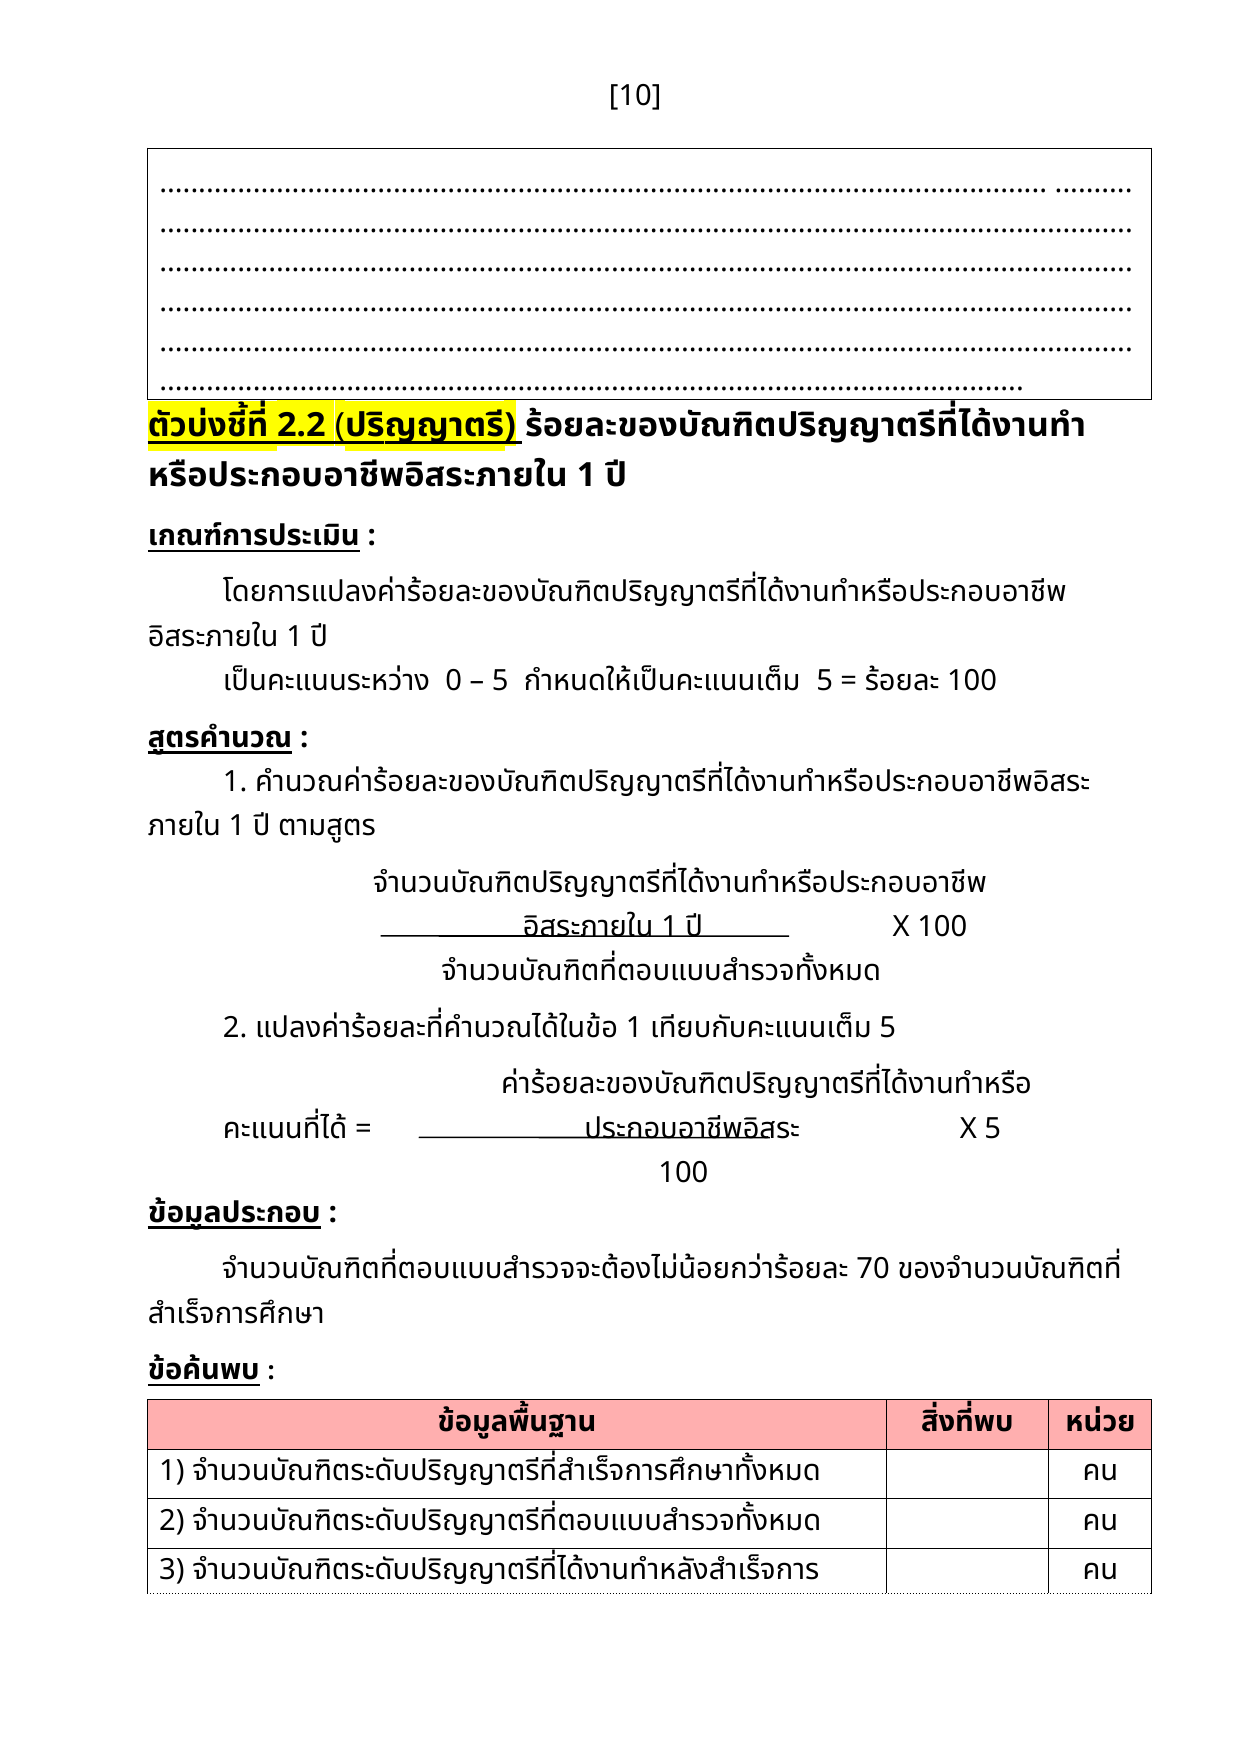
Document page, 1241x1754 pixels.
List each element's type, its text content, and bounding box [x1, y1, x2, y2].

table_header หน่วย [1049, 1400, 1151, 1449]
text ค่าร้อยละของบัณฑิตปริญญาตรีที่ได้งานทำหรือ [148, 1063, 1132, 1107]
table_cell 2) จำนวนบัณฑิตระดับปริญญาตรีที่ตอบแบบสำรวจทั้งหมด [148, 1499, 886, 1547]
text อิสระภายใน 1 ปี X 100 [148, 905, 1131, 950]
table_cell คน [1049, 1549, 1151, 1593]
table_cell คน [1049, 1499, 1151, 1547]
text เกณฑ์การประเมิน : [148, 514, 1132, 558]
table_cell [148, 149, 1151, 399]
text โดยการแปลงค่าร้อยละของบัณฑิตปริญญาตรีที่ได้งานทําหรือประกอบอาชีพอิสระภายใน 1 ปี [148, 571, 1122, 659]
text ข้อมูลประกอบ : [148, 1191, 1132, 1235]
text เป็นคะแนนระหว่าง 0 – 5 กําหนดให้เป็นคะแนนเต็ม 5 = ร้อยละ 100 [148, 659, 1122, 703]
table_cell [148, 1549, 886, 1593]
text จำนวนบัณฑิตที่ตอบแบบสำรวจจะต้องไม่น้อยกว่าร้อยละ 70 ของจำนวนบัณฑิตที่สำเร็จการศึกษา [148, 1248, 1122, 1336]
text จำนวนบัณฑิตปริญญาตรีที่ได้งานทำหรือประกอบอาชีพ [148, 861, 1132, 905]
table_cell [887, 1549, 1048, 1593]
table_cell 1) จำนวนบัณฑิตระดับปริญญาตรีที่สำเร็จการศึกษาทั้งหมด [148, 1450, 886, 1498]
table_header สิ่งที่พบ [887, 1400, 1048, 1449]
text 1. คำนวณค่าร้อยละของบัณฑิตปริญญาตรีที่ได้งานทำหรือประกอบอาชีพอิสระภายใน 1 ปี ตามสูตร [148, 760, 1132, 849]
table_cell คน [1049, 1450, 1151, 1498]
text จำนวนบัณฑิตที่ตอบแบบสำรวจทั้งหมด [148, 950, 1131, 994]
text สูตรคำนวณ : [148, 716, 1132, 760]
table_cell [887, 1450, 1048, 1498]
table_cell [887, 1499, 1048, 1547]
table_header ข้อมูลพื้นฐาน [148, 1400, 886, 1449]
text คะแนนที่ได้ = ประกอบอาชีพอิสระ X 5 [148, 1107, 1132, 1151]
text 100 [148, 1151, 1131, 1191]
text ตัวบ่งชี้ที่ 2.2 (ปริญญาตรี) ร้อยละของบัณฑิตปริญญาตรีที่ได้งานทำหรือประกอบอาชีพอิสระภายใน 1 ปี [148, 400, 1122, 502]
text 2. แปลงค่าร้อยละที่คำนวณได้ในข้อ 1 เทียบกับคะแนนเต็ม 5 [148, 1006, 1132, 1051]
text ข้อค้นพบ : [148, 1349, 1122, 1393]
